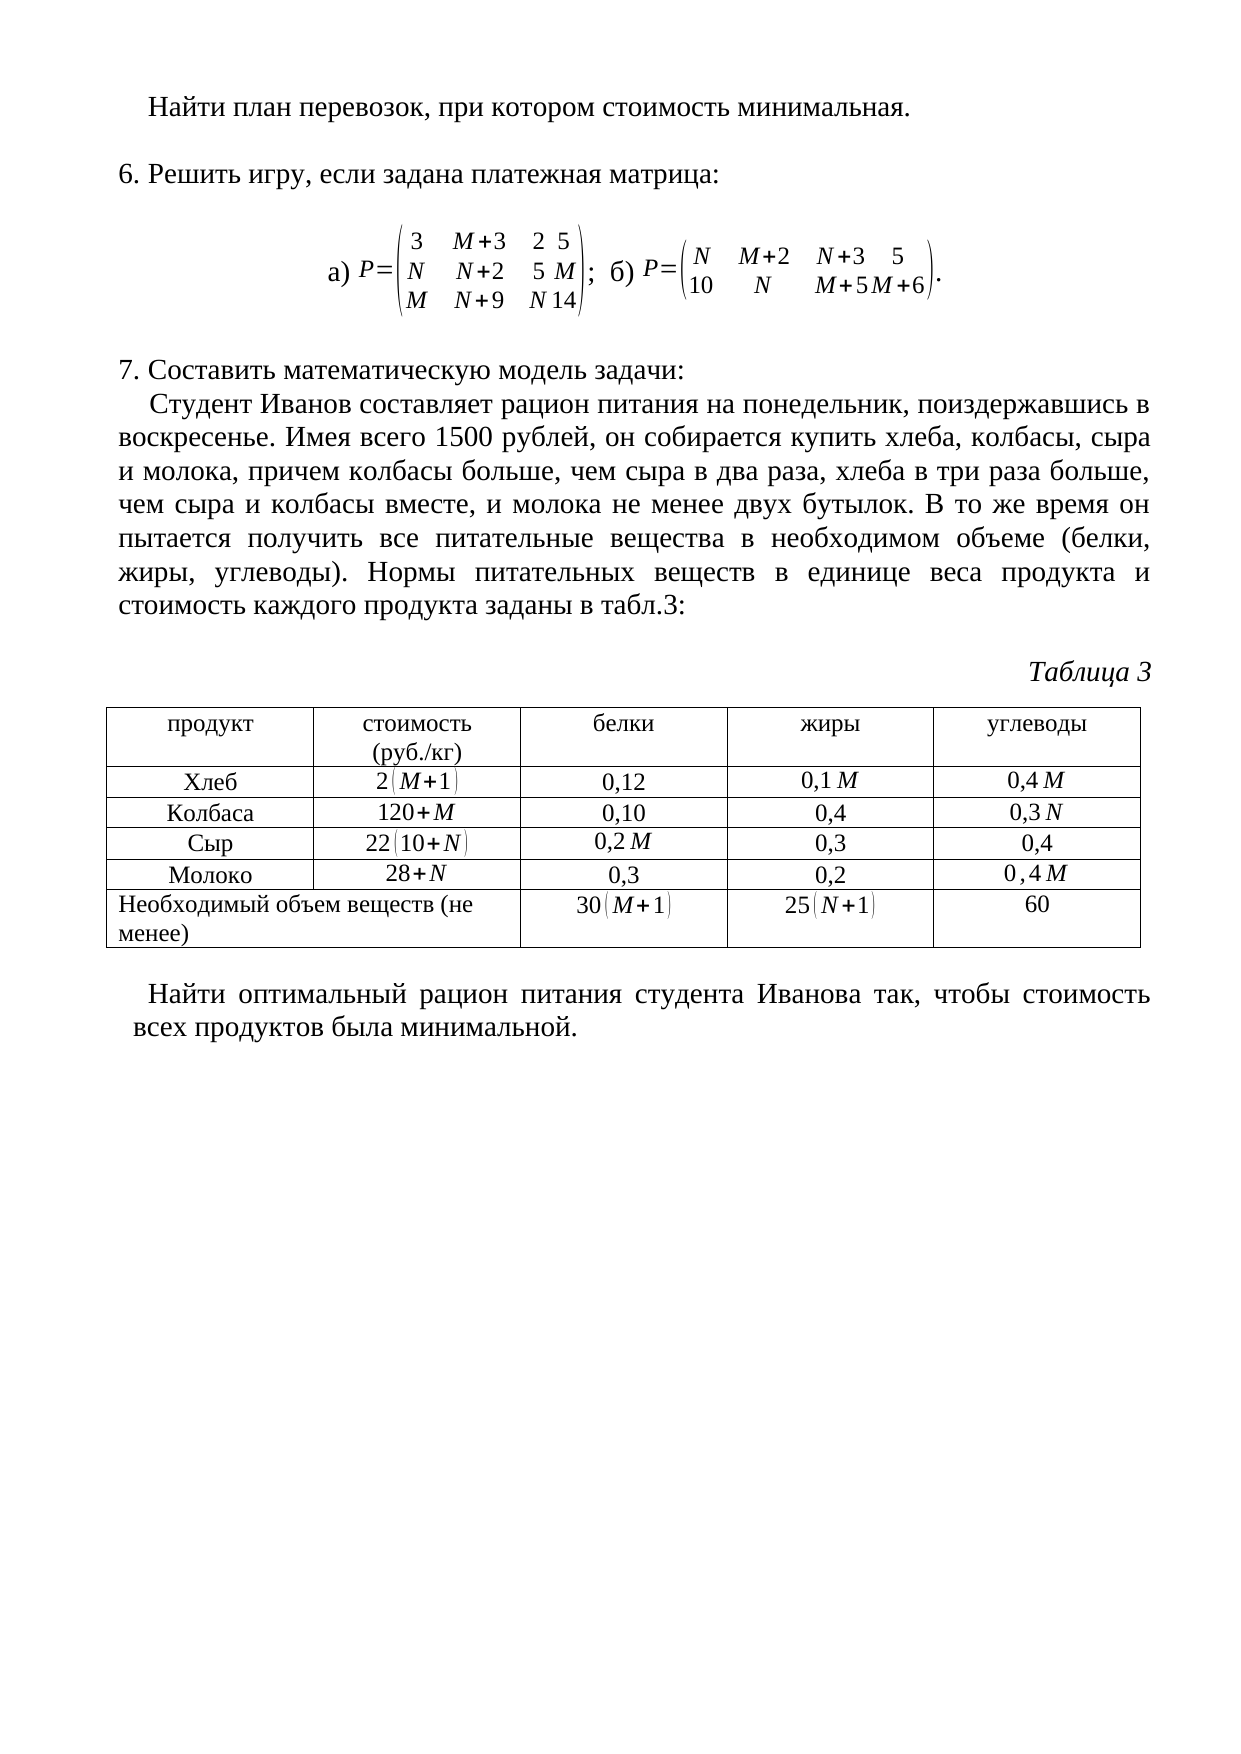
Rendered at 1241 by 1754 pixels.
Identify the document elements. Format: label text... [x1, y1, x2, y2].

list Составить математическую модель задачи: [118, 352, 1152, 386]
table_cell Сыр [107, 828, 313, 859]
table_header белки [521, 708, 727, 766]
table_cell [728, 890, 933, 947]
table_cell [934, 767, 1140, 797]
table_cell 0,10 [521, 798, 727, 827]
table_cell Необходимый объем веществ (не менее) [107, 890, 520, 947]
table_header стоимость (руб./кг) [314, 708, 520, 766]
table_cell 0,4 [934, 828, 1140, 859]
table_cell Хлеб [107, 767, 313, 797]
list Найти оптимальный рацион питания студента Иванова так, чтобы стоимость всех продуктов была минимальной. [133, 976, 1152, 1043]
table_cell [521, 828, 727, 859]
table_cell 0,3 [521, 860, 727, 888]
table_cell 0,3 [728, 828, 933, 859]
list Таблица 3 [118, 654, 1152, 688]
table_cell 0,4 [728, 798, 933, 827]
list Найти план перевозок, при котором стоимость минимальная. [148, 89, 1152, 122]
table_cell [314, 767, 520, 797]
table_cell Колбаса [107, 798, 313, 827]
table_cell [521, 890, 727, 947]
table_cell [314, 798, 520, 827]
table_cell [314, 828, 520, 859]
table_header жиры [728, 708, 933, 766]
table_cell [314, 860, 520, 888]
table_cell [934, 798, 1140, 827]
list Студент Иванов составляет рацион питания на понедельник, поиздержавшись в воскресенье. Имея всего 1500 рублей, он собирается купить хлеба, колбасы, сыра и молока, причем колбасы больше, чем сыра в два раза, хлеба в три раза больше, чем сыра и колбасы вместе, и молока не менее двух бутылок. В то же время он пытается получить все питательные вещества в необходимом объеме (белки, жиры, углеводы). Нормы питательных веществ в единице веса продукта и стоимость каждого продукта заданы в табл.3: [118, 386, 1152, 621]
list а) ; б) . [118, 223, 1152, 319]
table_cell 0,2 [728, 860, 933, 888]
table_header углеводы [934, 708, 1140, 766]
table_cell [728, 767, 933, 797]
table_cell [934, 860, 1140, 888]
table_header продукт [107, 708, 313, 766]
table_cell 60 [934, 890, 1140, 947]
list Решить игру, если задана платежная матрица: [118, 156, 1152, 189]
table_cell Молоко [107, 860, 313, 888]
table_cell 0,12 [521, 767, 727, 797]
